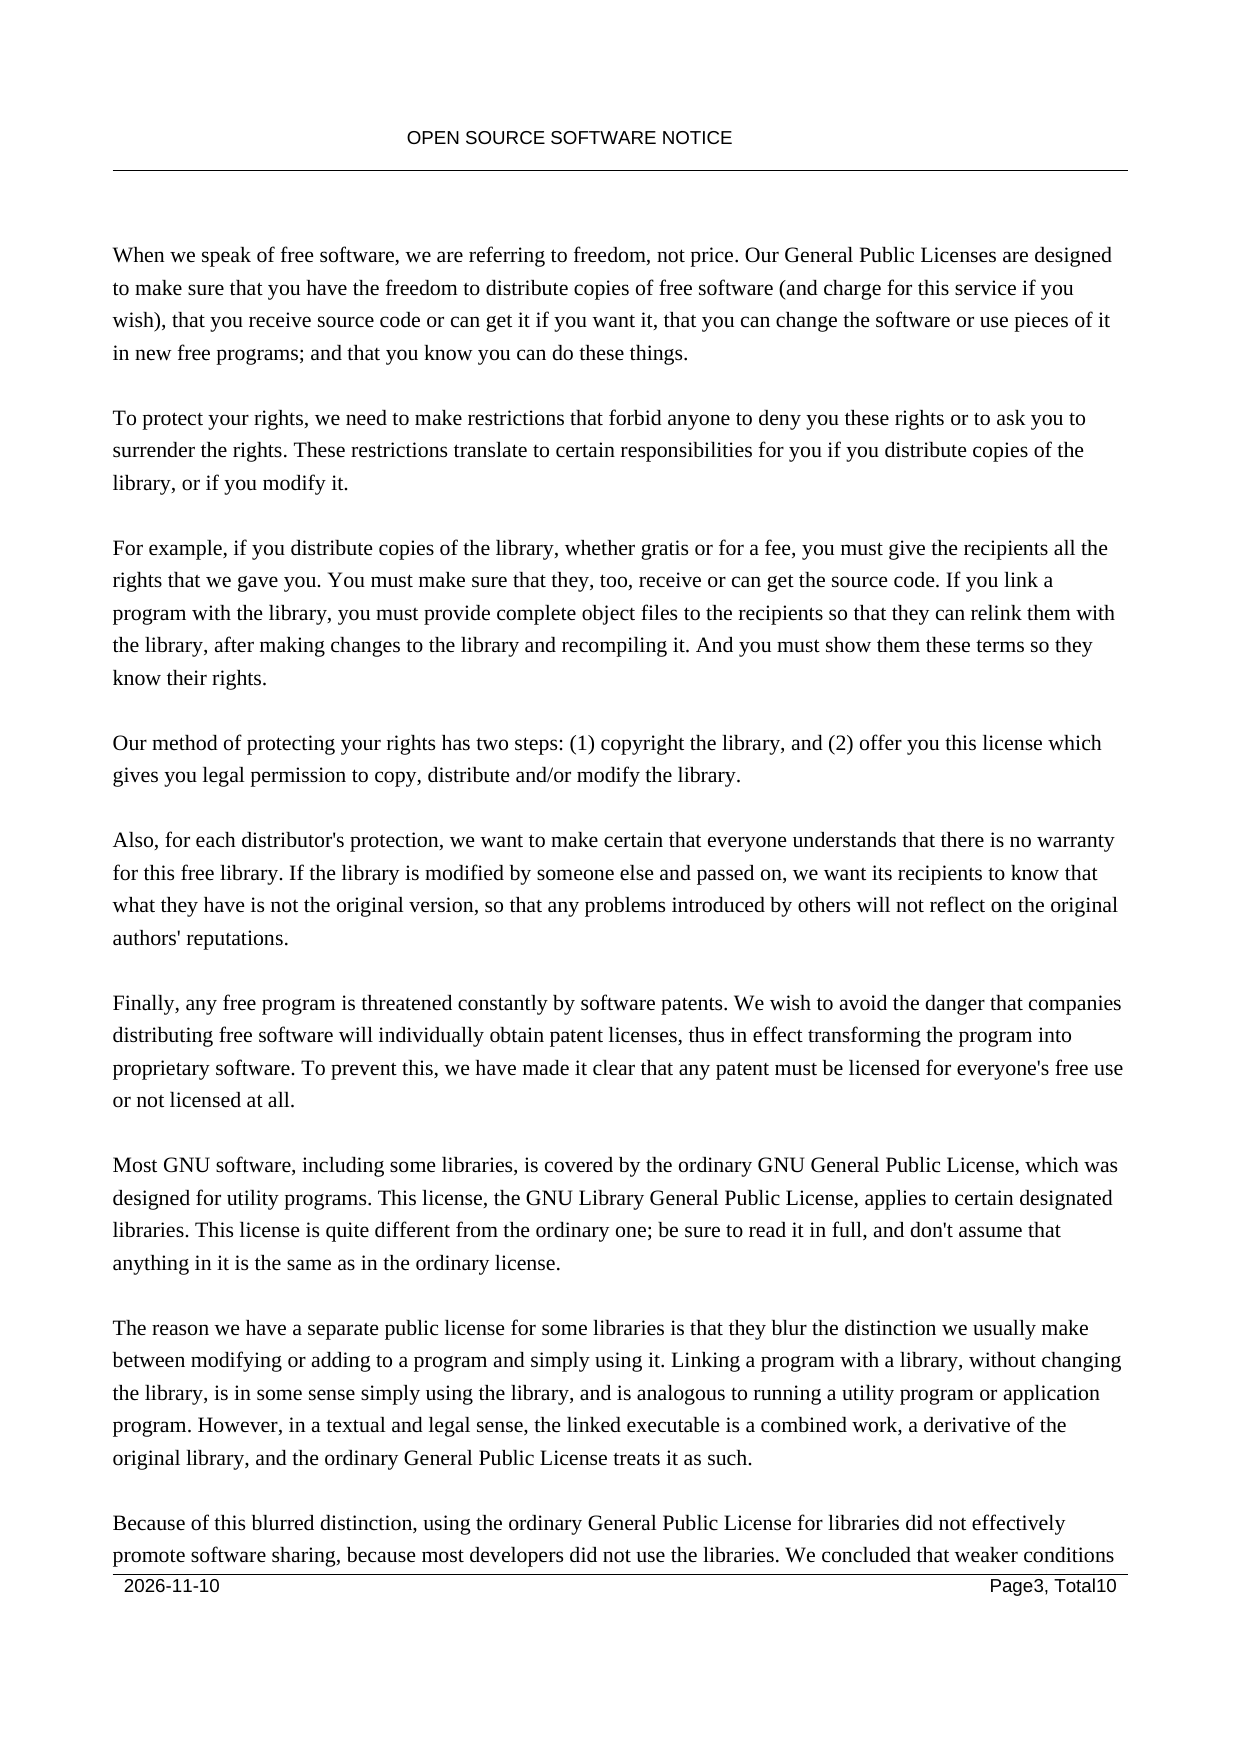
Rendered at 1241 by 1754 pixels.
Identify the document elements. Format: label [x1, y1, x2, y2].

text [112, 206, 1128, 1571]
